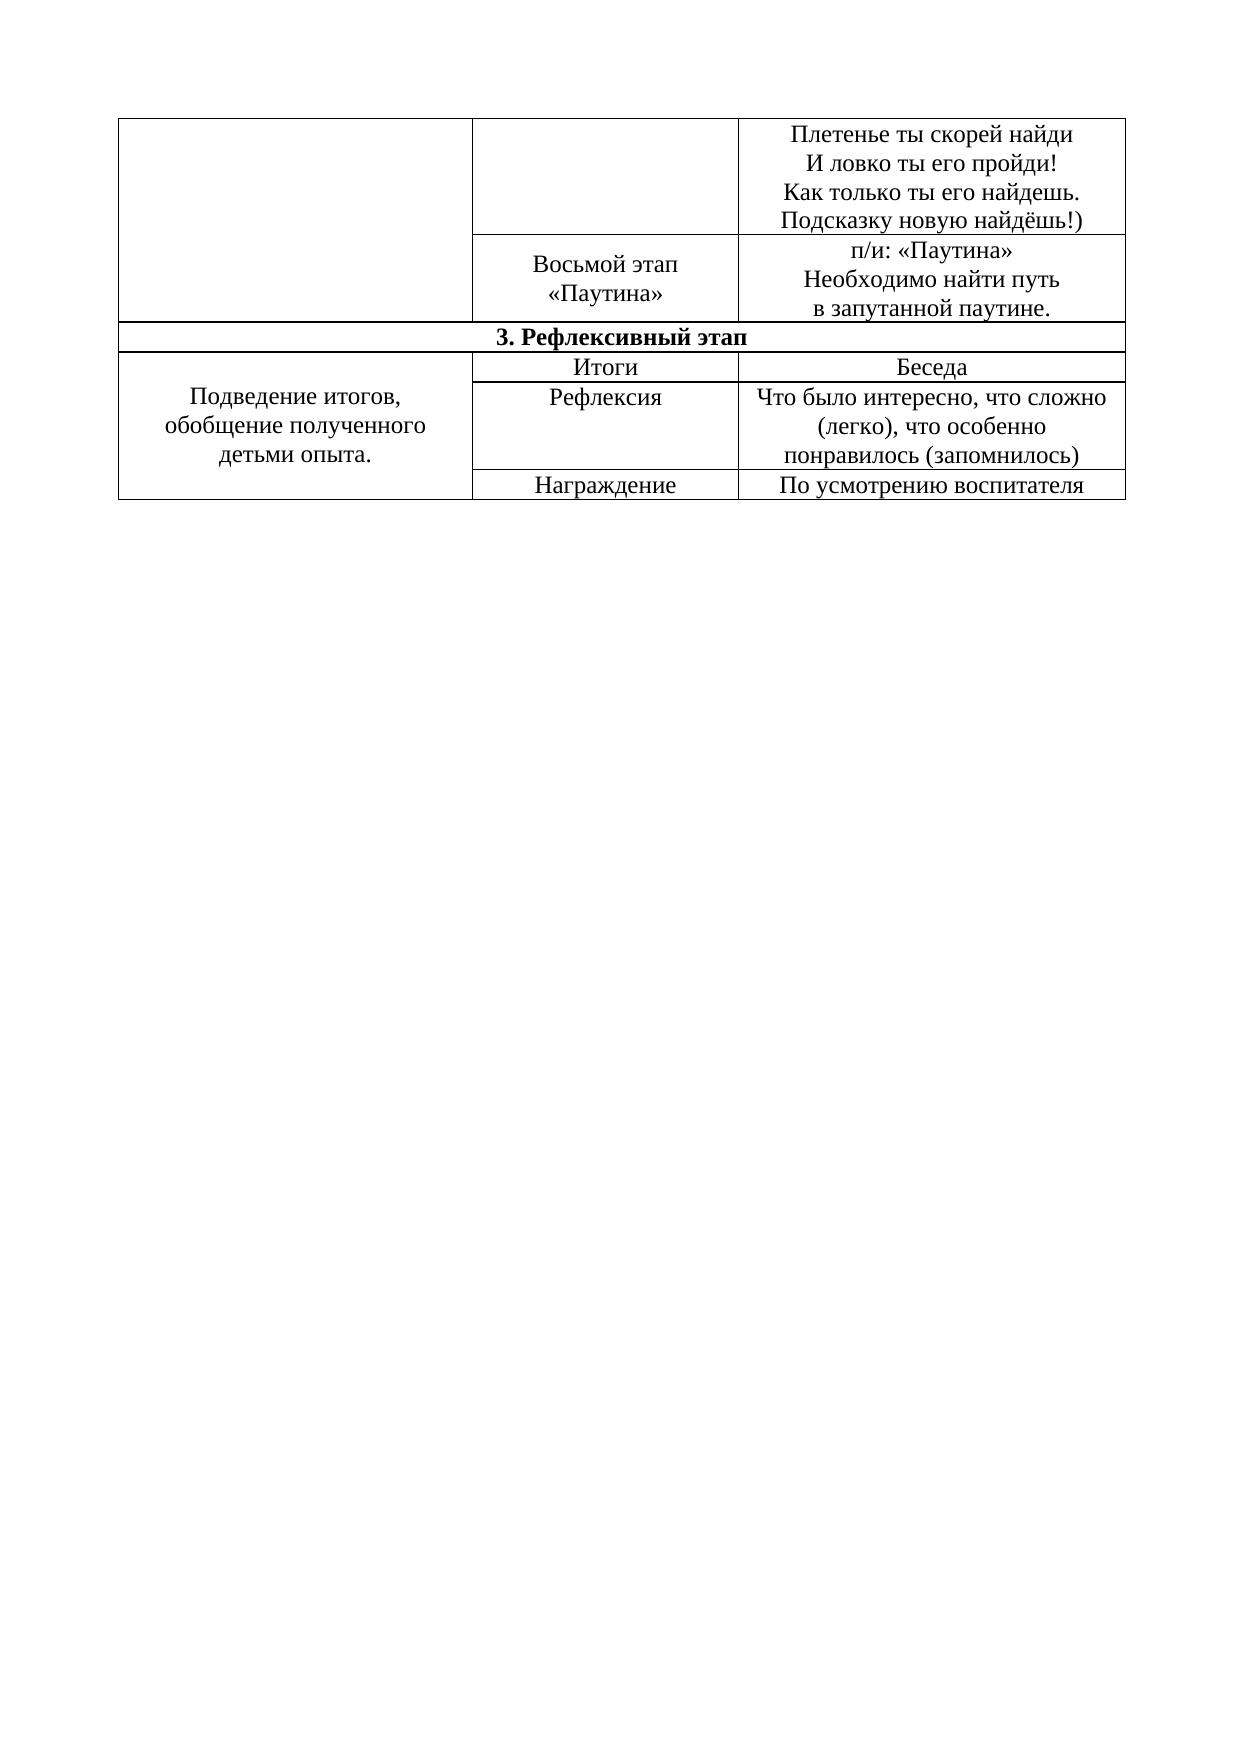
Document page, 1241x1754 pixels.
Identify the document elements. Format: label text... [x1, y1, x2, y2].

table_cell Беседа [739, 353, 1125, 381]
table_cell п/и: «Паутина» Необходимо найти путь в запутанной паутине. [739, 235, 1125, 321]
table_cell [739, 119, 1125, 234]
table_cell Итоги [473, 353, 738, 381]
table_cell По усмотрению воспитателя [739, 470, 1125, 498]
table_cell 3. Рефлексивный этап [119, 323, 1125, 351]
table_cell Рефлексия [473, 383, 738, 469]
table_cell Награждение [473, 470, 738, 498]
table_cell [473, 119, 738, 234]
table_cell Что было интересно, что сложно (легко), что особенно понравилось (запомнилось) [739, 383, 1125, 469]
table_cell Подведение итогов, обобщение полученного детьми опыта. [119, 353, 472, 498]
table_cell Восьмой этап «Паутина» [473, 235, 738, 321]
